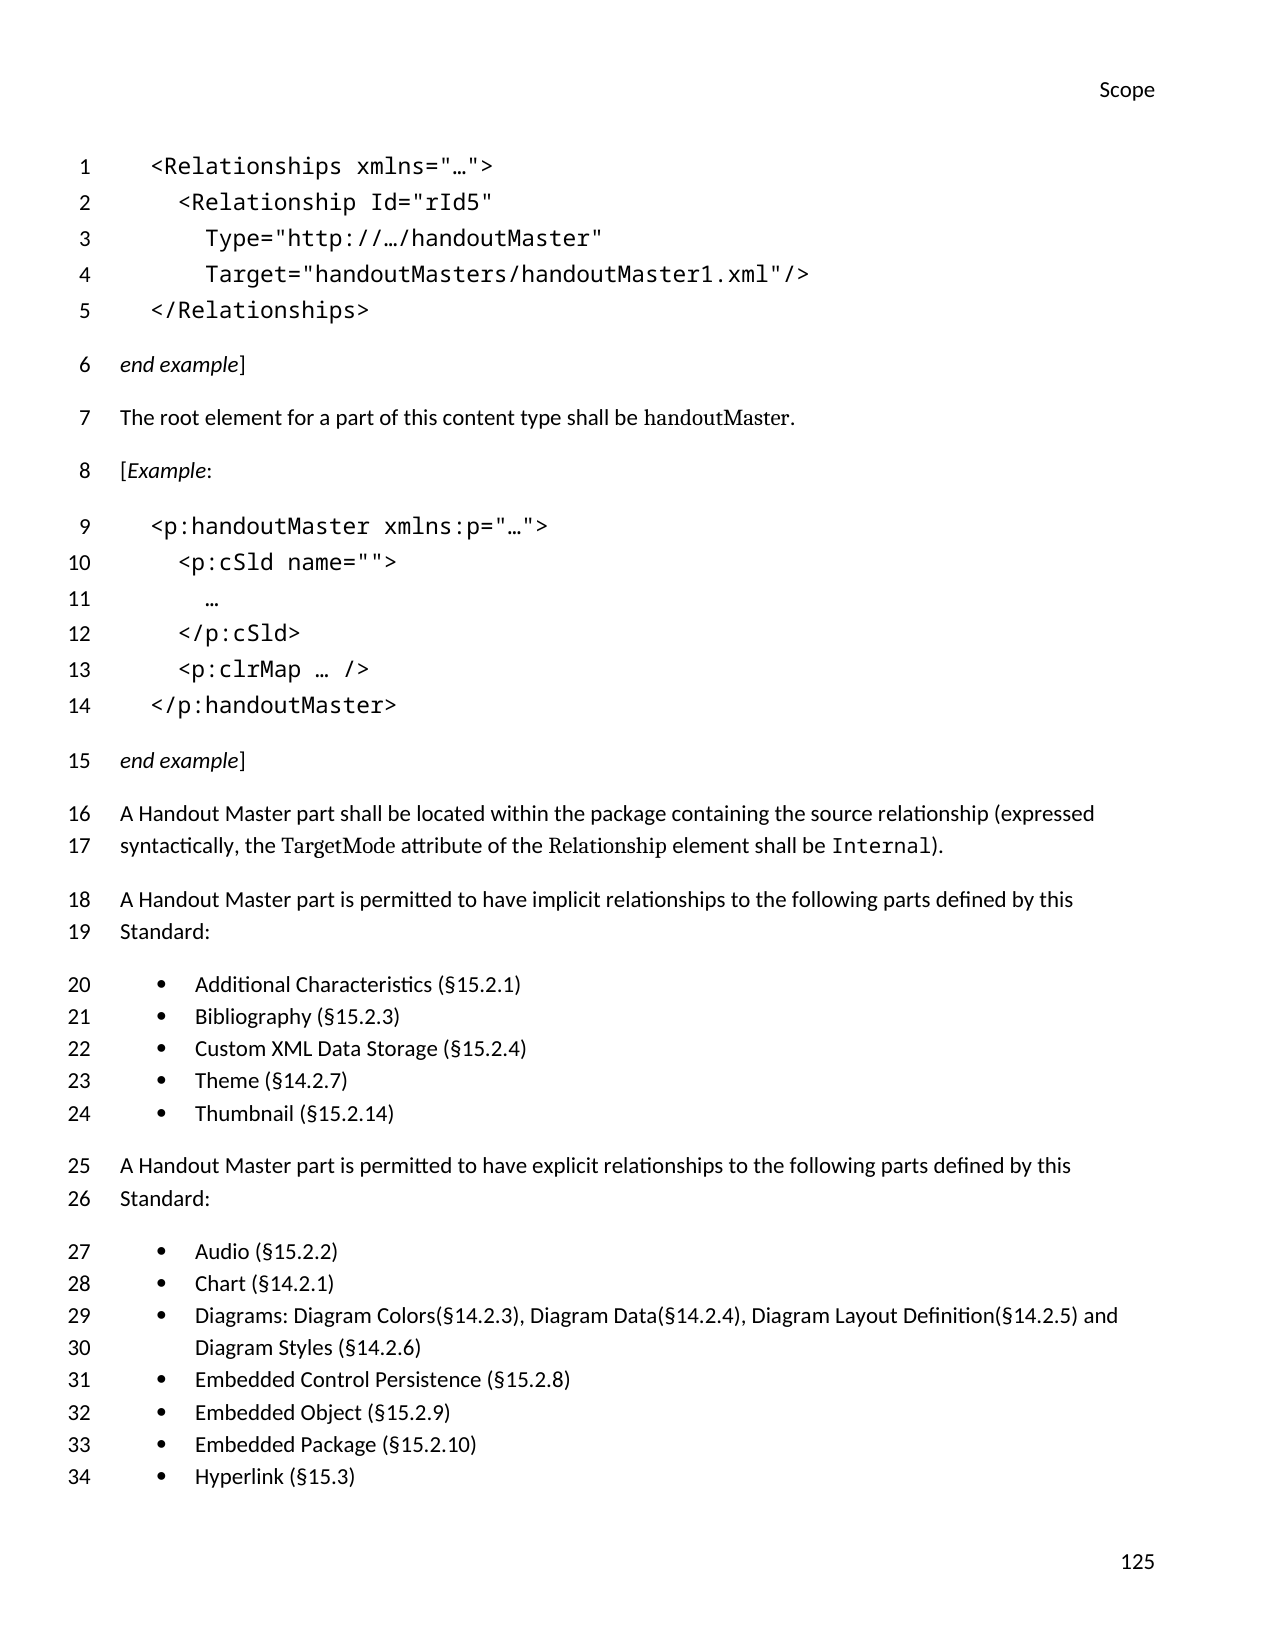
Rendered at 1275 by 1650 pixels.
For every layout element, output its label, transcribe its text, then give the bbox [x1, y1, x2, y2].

list Embedded Control Persistence (§15.2.8) [157, 1366, 1155, 1394]
list Custom XML Data Storage (§15.2.4) [157, 1034, 1155, 1062]
text A Handout Master part is permitted to have implicit relationships to the following parts defined by this Standard: [120, 885, 1155, 945]
text A Handout Master part is permitted to have explicit relationships to the following parts defined by this Standard: [120, 1152, 1155, 1212]
text end example] [120, 351, 1155, 378]
list Diagrams: Diagram Colors(§14.2.3), Diagram Data(§14.2.4), Diagram Layout Definition(§14.2.5) and Diagram Styles (§14.2.6) [157, 1301, 1155, 1361]
text A Handout Master part shall be located within the package containing the source relationship (expressed syntactically, the TargetMode attribute of the Relationship element shall be Internal). [120, 799, 1155, 860]
list Embedded Object (§15.2.9) [157, 1398, 1155, 1426]
list Theme (§14.2.7) [157, 1066, 1155, 1094]
text end example] [120, 746, 1155, 774]
list Embedded Package (§15.2.10) [157, 1430, 1155, 1458]
list Hyperlink (§15.3) [157, 1462, 1155, 1490]
text <Relationships xmlns="…"> <Relationship Id="rId5" Type="http://…/handoutMaster" Target="handoutMasters/handoutMaster1.xml"/> </Relationships> [150, 150, 1155, 325]
list Audio (§15.2.2) [157, 1237, 1155, 1265]
text <p:handoutMaster xmlns:p="…"> <p:cSld name=""> … </p:cSld> <p:clrMap … /> </p:handoutMaster> [150, 509, 1155, 721]
text [Example: [120, 457, 1155, 484]
list Additional Characteristics (§15.2.1) [157, 970, 1155, 998]
list Chart (§14.2.1) [157, 1269, 1155, 1297]
text The root element for a part of this content type shall be handoutMaster. [120, 403, 1155, 432]
list Bibliography (§15.2.3) [157, 1002, 1155, 1030]
